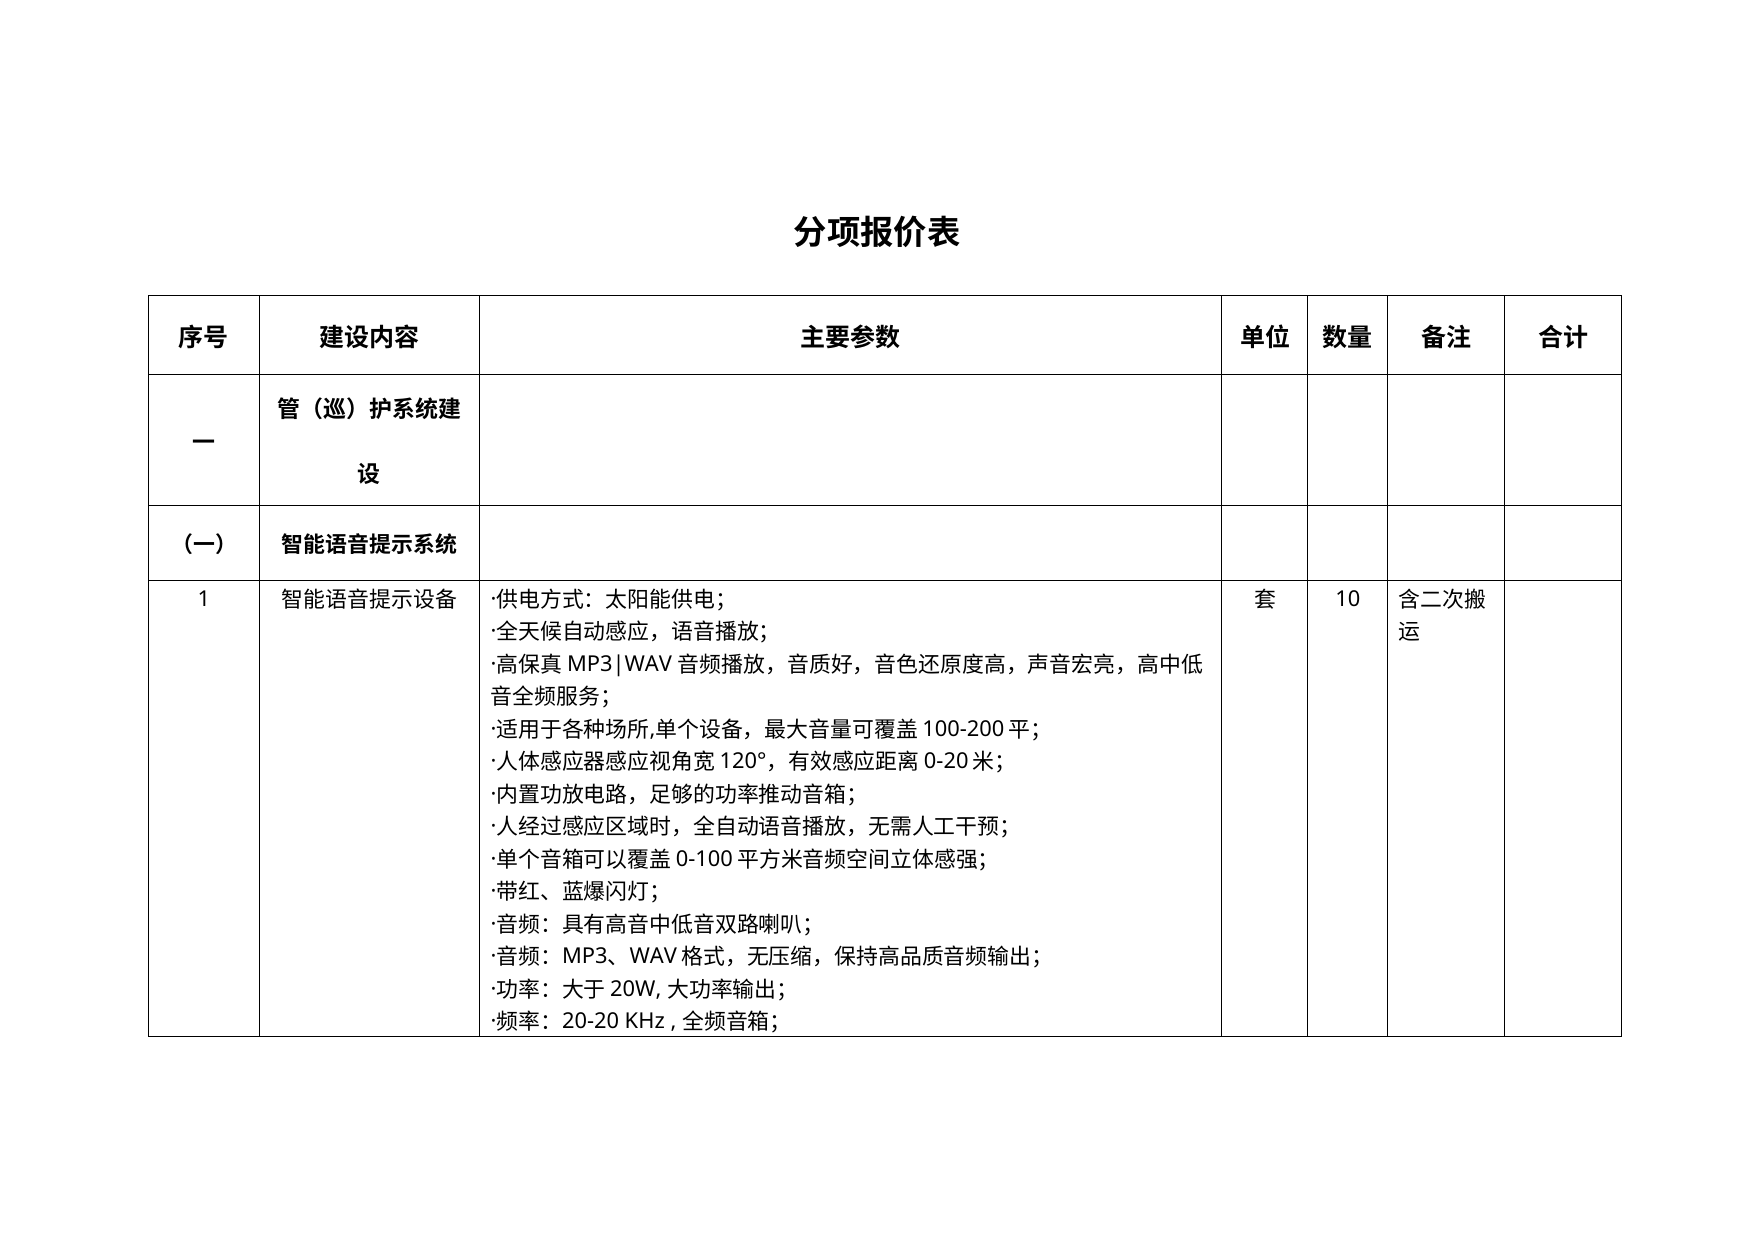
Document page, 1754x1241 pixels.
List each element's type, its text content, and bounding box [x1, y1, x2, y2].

table_cell [1388, 375, 1504, 505]
table_cell [480, 506, 1221, 580]
table_cell [480, 375, 1221, 505]
table_header 主要参数 [480, 296, 1221, 374]
table_cell [1308, 375, 1387, 505]
table_header 单位 [1222, 296, 1307, 374]
table_cell 一 [149, 375, 259, 505]
table_cell （一） [149, 506, 259, 580]
table_header 合计 [1505, 296, 1621, 374]
table_cell 管（巡）护系统建设 [260, 375, 479, 505]
table_cell 智能语音提示设备 [260, 581, 479, 1036]
table_header 建设内容 [260, 296, 479, 374]
table_cell 套 [1222, 581, 1307, 1036]
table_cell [480, 581, 1221, 1036]
table_header 序号 [149, 296, 259, 374]
table_header 备注 [1388, 296, 1504, 374]
table_cell [1505, 506, 1621, 580]
table_cell [1505, 581, 1621, 1036]
table_cell 智能语音提示系统 [260, 506, 479, 580]
text 分项报价表 [150, 198, 1604, 295]
table_cell [1505, 375, 1621, 505]
table_cell [1388, 506, 1504, 580]
table_cell [1222, 506, 1307, 580]
table_header 数量 [1308, 296, 1387, 374]
table_cell 10 [1308, 581, 1387, 1036]
table_cell 1 [149, 581, 259, 1036]
table_cell 含二次搬运 [1388, 581, 1504, 1036]
table_cell [1308, 506, 1387, 580]
table_cell [1222, 375, 1307, 505]
